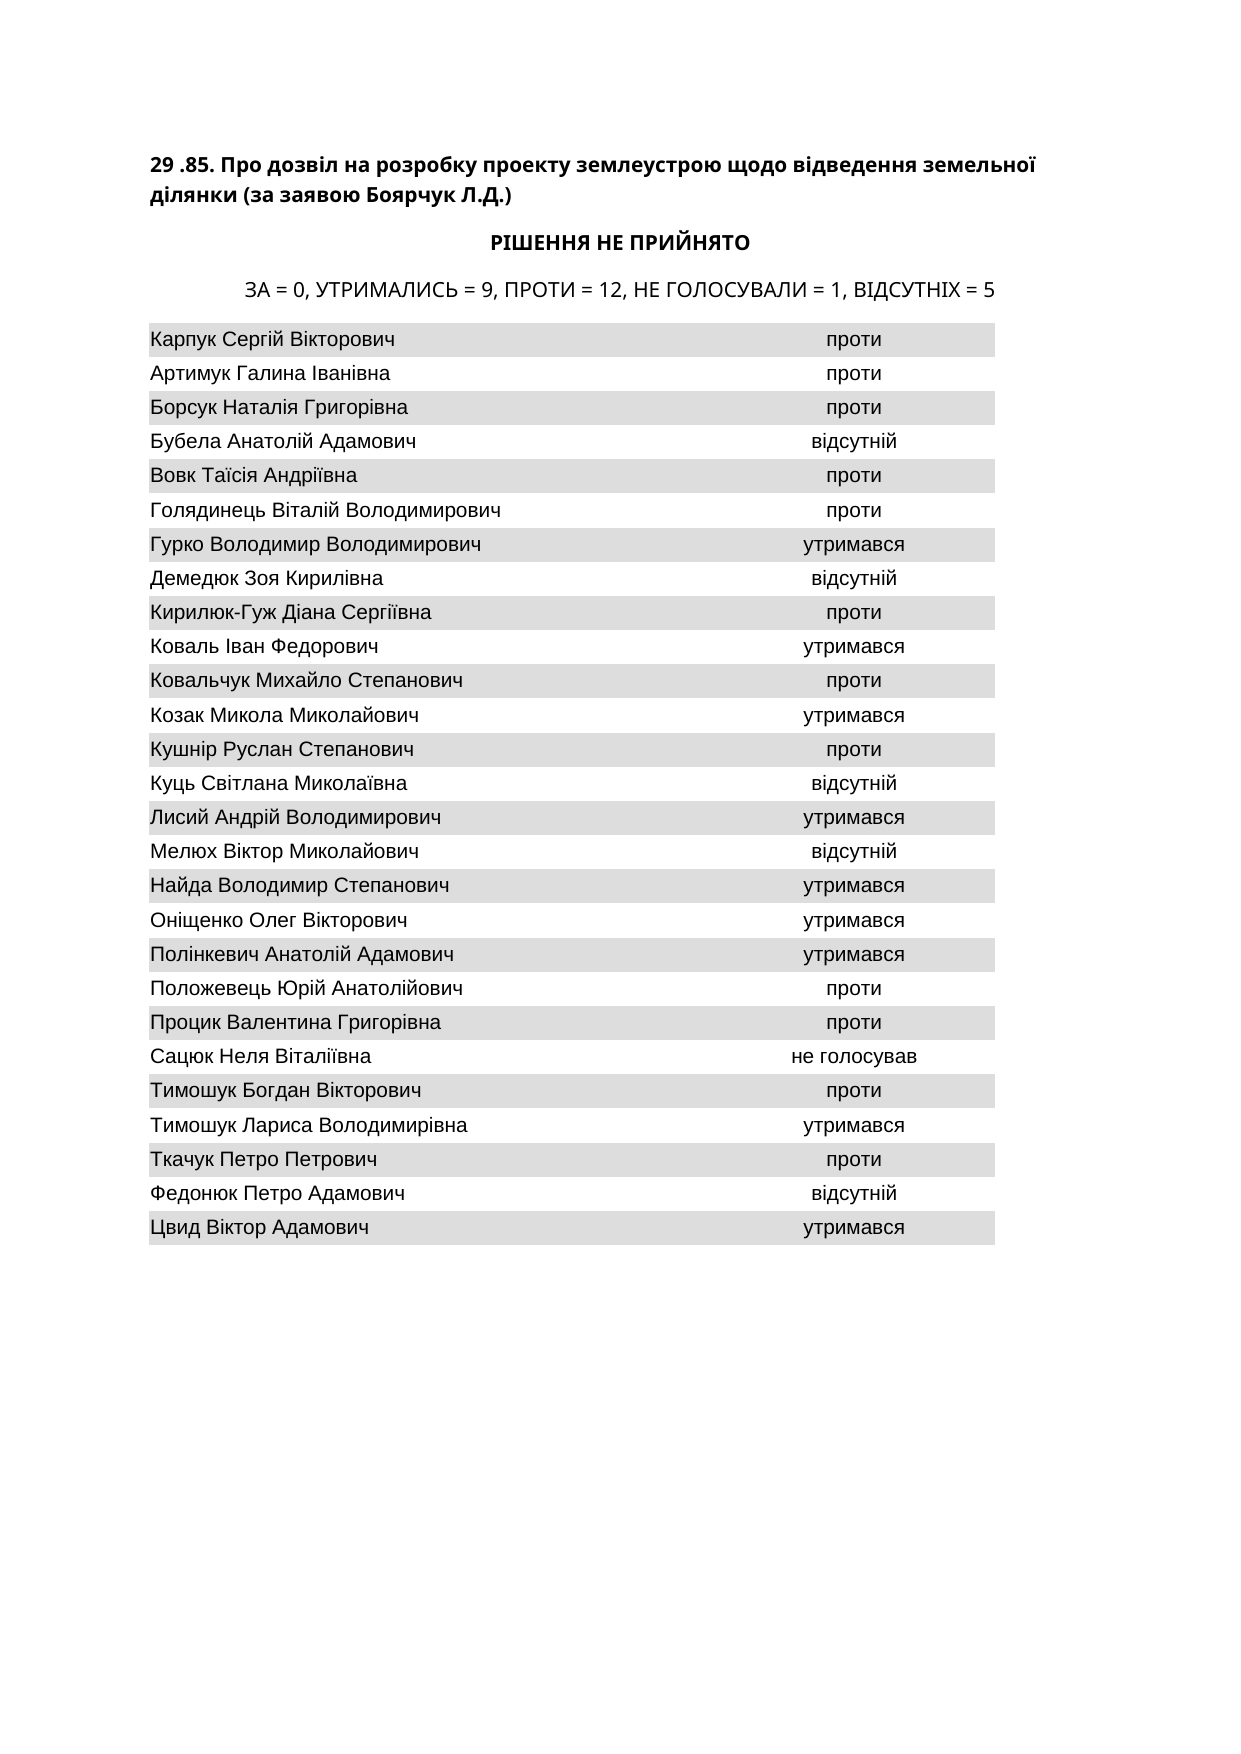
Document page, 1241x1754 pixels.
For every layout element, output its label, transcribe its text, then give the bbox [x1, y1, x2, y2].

table_cell проти [713, 459, 995, 493]
table_cell проти [713, 357, 995, 391]
table_cell Оніщенко Олег Вікторович [149, 903, 713, 937]
table_cell Козак Микола Миколайович [149, 698, 713, 732]
table_cell утримався [713, 630, 995, 664]
table_cell проти [713, 596, 995, 630]
text ЗА = 0, УТРИМАЛИСЬ = 9, ПРОТИ = 12, НЕ ГОЛОСУВАЛИ = 1, ВІДСУТНІХ = 5 [150, 275, 1090, 304]
table_cell Найда Володимир Степанович [149, 869, 713, 903]
table_cell проти [713, 1074, 995, 1108]
table_cell проти [713, 733, 995, 767]
table_cell відсутній [713, 562, 995, 596]
table_cell Цвид Віктор Адамович [149, 1211, 713, 1245]
table_cell утримався [713, 1211, 995, 1245]
table_cell проти [713, 972, 995, 1006]
table_cell Ткачук Петро Петрович [149, 1143, 713, 1177]
table_cell Полінкевич Анатолій Адамович [149, 938, 713, 972]
table_cell не голосував [713, 1040, 995, 1074]
table_cell Кирилюк-Гуж Діана Сергіївна [149, 596, 713, 630]
table_cell Бубела Анатолій Адамович [149, 425, 713, 459]
table_cell Борсук Наталія Григорівна [149, 391, 713, 425]
table_cell утримався [713, 801, 995, 835]
table_cell Тимошук Богдан Вікторович [149, 1074, 713, 1108]
table_cell Тимошук Лариса Володимирівна [149, 1108, 713, 1142]
table_cell Вовк Таїсія Андріївна [149, 459, 713, 493]
table_cell проти [713, 391, 995, 425]
table_cell Коваль Іван Федорович [149, 630, 713, 664]
table_cell утримався [713, 528, 995, 562]
table_cell Федонюк Петро Адамович [149, 1177, 713, 1211]
table_cell Голядинець Віталій Володимирович [149, 493, 713, 527]
table_cell Артимук Галина Іванівна [149, 357, 713, 391]
table_cell відсутній [713, 767, 995, 801]
table_cell Положевець Юрій Анатолійович [149, 972, 713, 1006]
table_cell Кушнір Руслан Степанович [149, 733, 713, 767]
text 29 .85. Про дозвіл на розробку проекту землеустрою щодо відведення земельної ділянки (за заявою Боярчук Л.Д.) [150, 150, 1090, 209]
table_header Карпук Сергій Вікторович [149, 323, 713, 357]
table_cell відсутній [713, 835, 995, 869]
table_cell проти [713, 1006, 995, 1040]
table_cell Лисий Андрій Володимирович [149, 801, 713, 835]
table_cell Мелюх Віктор Миколайович [149, 835, 713, 869]
table_cell Ковальчук Михайло Степанович [149, 664, 713, 698]
table_cell утримався [713, 938, 995, 972]
table_cell проти [713, 493, 995, 527]
table_cell відсутній [713, 425, 995, 459]
table_cell проти [713, 664, 995, 698]
table_cell утримався [713, 1108, 995, 1142]
table_cell Гурко Володимир Володимирович [149, 528, 713, 562]
table_cell Сацюк Неля Віталіївна [149, 1040, 713, 1074]
table_cell проти [713, 1143, 995, 1177]
table_header проти [713, 323, 995, 357]
table_cell Демедюк Зоя Кирилівна [149, 562, 713, 596]
table_cell Процик Валентина Григорівна [149, 1006, 713, 1040]
table_cell відсутній [713, 1177, 995, 1211]
table_cell утримався [713, 869, 995, 903]
text РІШЕННЯ НЕ ПРИЙНЯТО [150, 228, 1090, 256]
table_cell утримався [713, 698, 995, 732]
table_cell утримався [713, 903, 995, 937]
table_cell Куць Світлана Миколаївна [149, 767, 713, 801]
